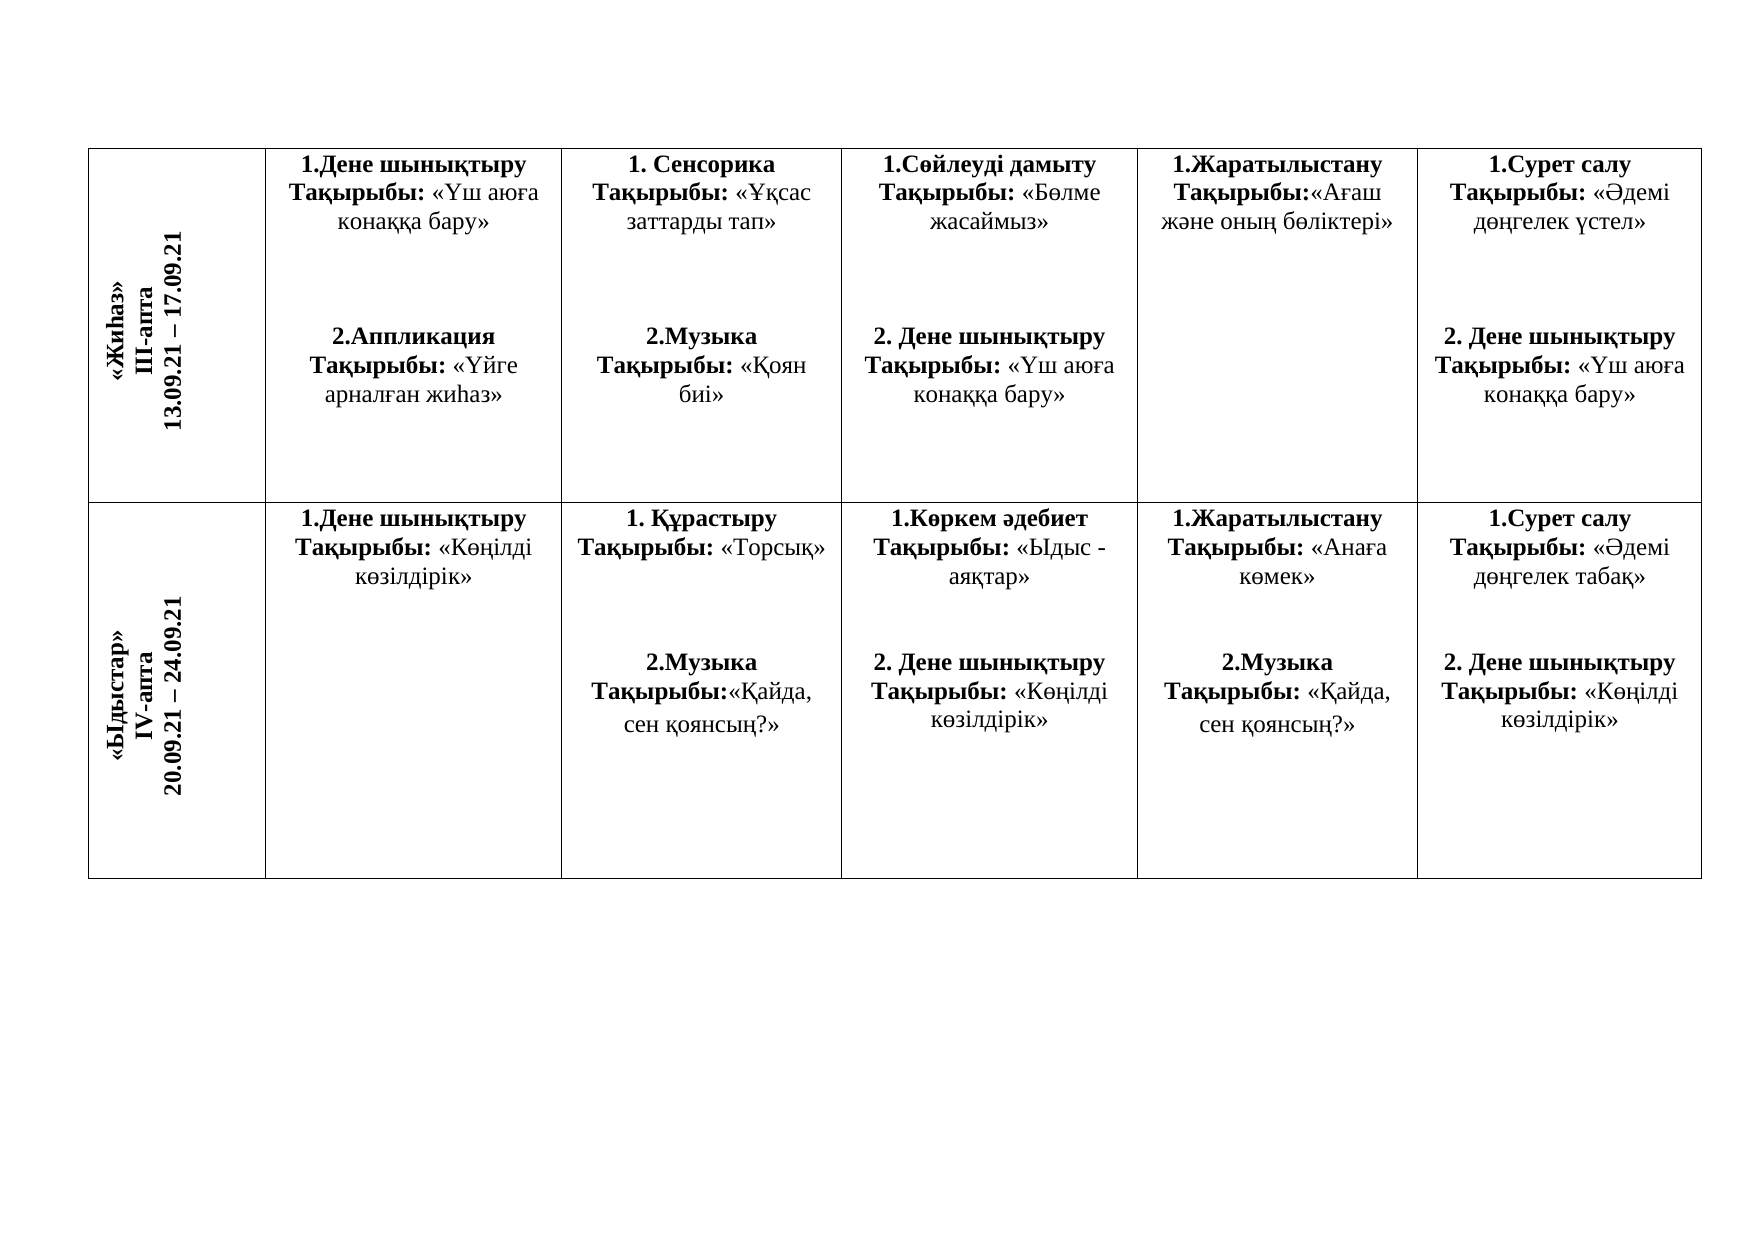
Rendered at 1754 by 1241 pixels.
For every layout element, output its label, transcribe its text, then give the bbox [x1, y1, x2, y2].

table_cell 1. Құрастыру Тақырыбы: «Торсық» 2.Музыка Тақырыбы:«Қайда, сен қоянсың?» [562, 503, 841, 878]
table_cell 1.Жаратылыстану Тақырыбы:«Ағаш және оның бөліктері» [1138, 149, 1417, 502]
table_cell 1.Сурет салу Тақырыбы: «Әдемі дөңгелек үстел» 2. Дене шынықтыру Тақырыбы: «Үш аюға конаққа бару» [1418, 149, 1701, 502]
table_cell «Ыдыстар» ІV-апта 20.09.21 – 24.09.21 [89, 503, 265, 878]
table_cell 1.Көркем әдебиет Тақырыбы: «Ыдыс - аяқтар» 2. Дене шынықтыру Тақырыбы: «Көңілді көзілдірік» [842, 503, 1137, 878]
table_cell 1.Сурет салу Тақырыбы: «Әдемі дөңгелек табақ» 2. Дене шынықтыру Тақырыбы: «Көңілді көзілдірік» [1418, 503, 1701, 878]
table_cell 1.Дене шынықтыру Тақырыбы: «Көңілді көзілдірік» [266, 503, 561, 878]
table_cell «Жиһаз» ІІІ-апта 13.09.21 – 17.09.21 [89, 149, 265, 502]
table_cell 1.Сөйлеуді дамыту Тақырыбы: «Бөлме жасаймыз» 2. Дене шынықтыру Тақырыбы: «Үш аюға конаққа бару» [842, 149, 1137, 502]
table_cell 1. Сенсорика Тақырыбы: «Ұқсас заттарды тап» 2.Музыка Тақырыбы: «Қоян биі» [562, 149, 841, 502]
table_cell 1.Жаратылыстану Тақырыбы: «Анаға көмек» 2.Музыка Тақырыбы: «Қайда, сен қоянсың?» [1138, 503, 1417, 878]
table_cell 1.Дене шынықтыру Тақырыбы: «Үш аюға конаққа бару» 2.Аппликация Тақырыбы: «Үйге арналған жиһаз» [266, 149, 561, 502]
